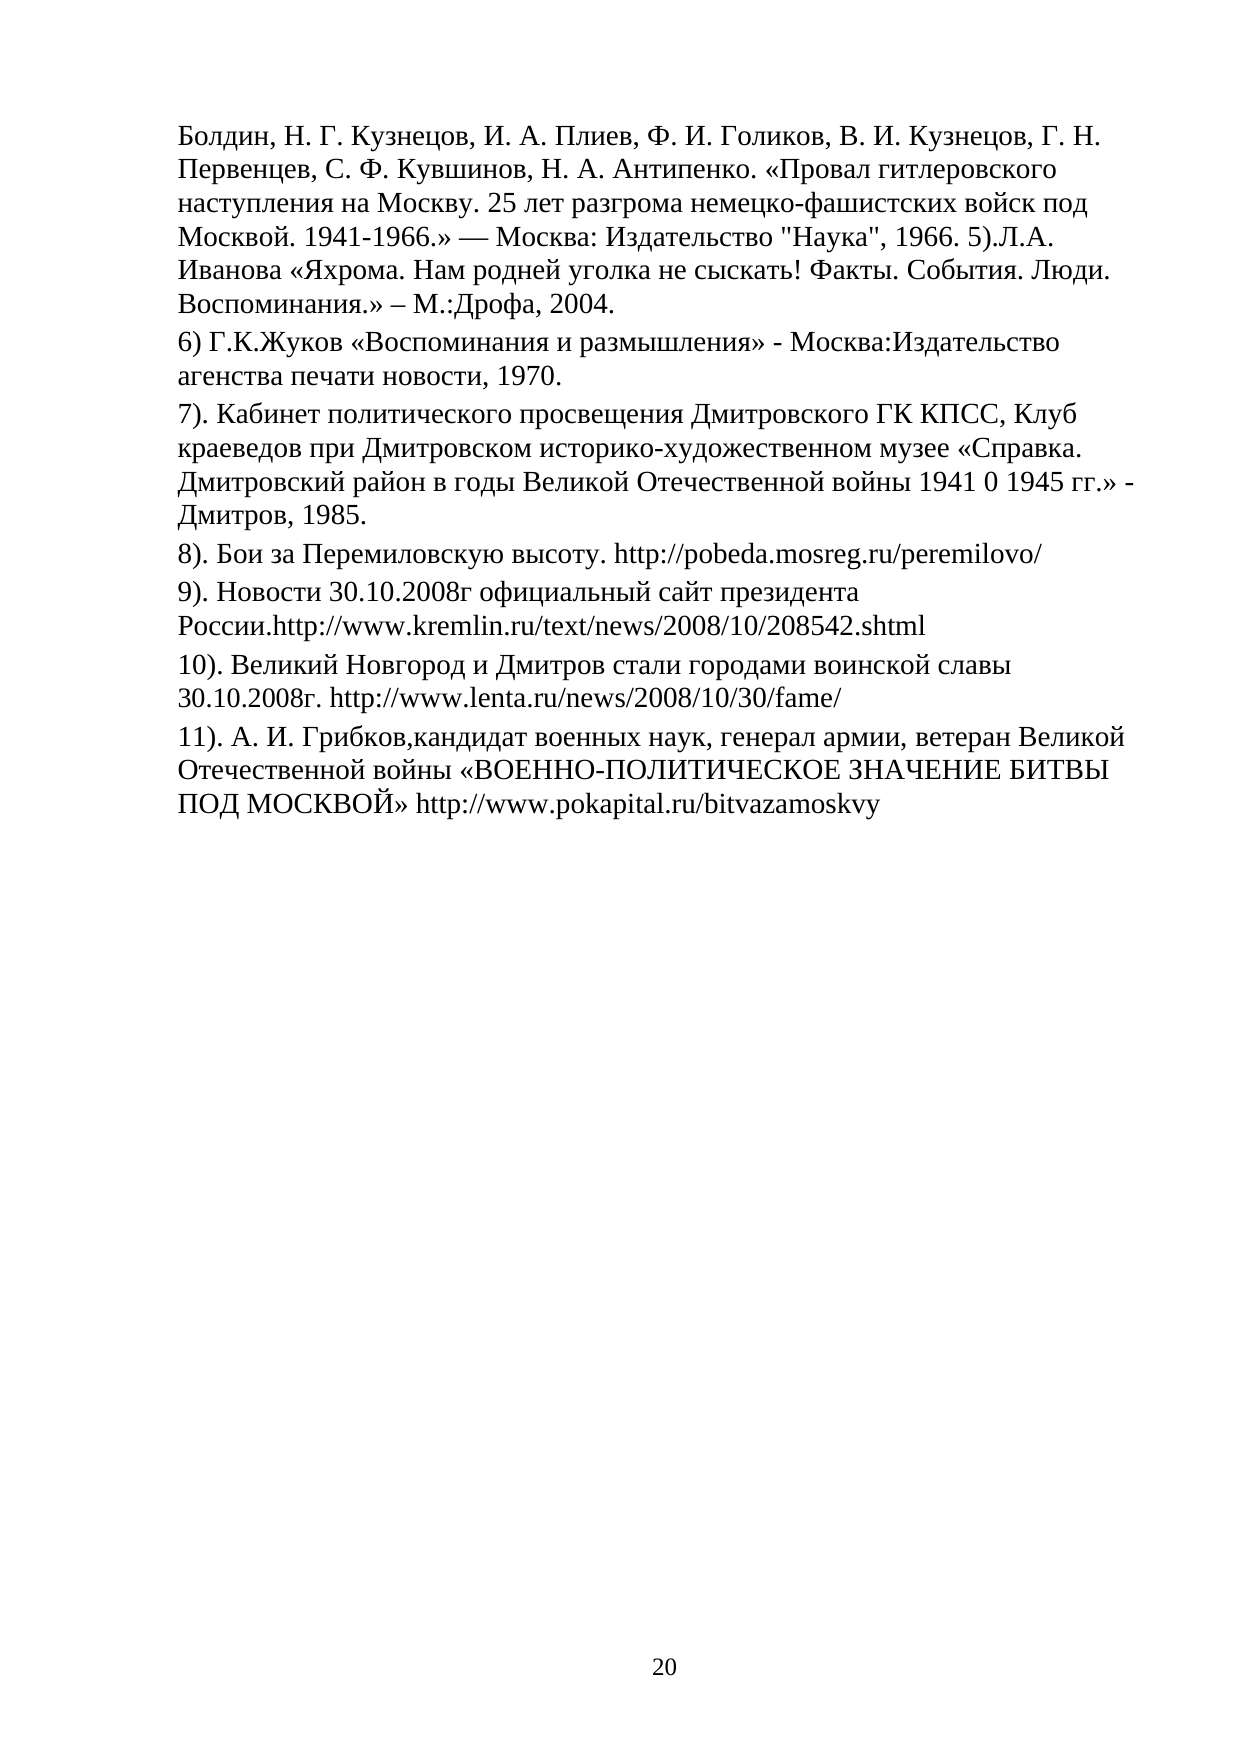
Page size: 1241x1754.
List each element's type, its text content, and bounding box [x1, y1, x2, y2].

subtitle 10). Великий Новгород и Дмитров стали городами воинской славы 30.10.2008г. http://www.lenta.ru/news/2008/10/30/fame/ [177, 647, 1152, 714]
subtitle 11). А. И. Грибков,кандидат военных наук, генерал армии, ветеран Великой Отечественной войны «ВОЕННО-ПОЛИТИЧЕСКОЕ ЗНАЧЕНИЕ БИТВЫ ПОД МОСКВОЙ» http://www.pokapital.ru/bitvazamoskvy [177, 719, 1152, 819]
text 7). Кабинет политического просвещения Дмитровского ГК КПСС, Клуб краеведов при Дмитровском историко-художественном музее «Справка. Дмитровский район в годы Великой Отечественной войны 1941 0 1945 гг.» - Дмитров, 1985. [177, 397, 1152, 531]
text 6) Г.К.Жуков «Воспоминания и размышления» - Москва:Издательство агенства печати новости, 1970. [177, 324, 1152, 392]
subtitle 9). Новости 30.10.2008г официальный сайт президента России.http://www.kremlin.ru/text/news/2008/10/208542.shtml [177, 574, 1152, 642]
subtitle 8). Бои за Перемиловскую высоту. http://pobeda.mosreg.ru/peremilovo/ [177, 536, 1152, 569]
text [177, 118, 1152, 319]
